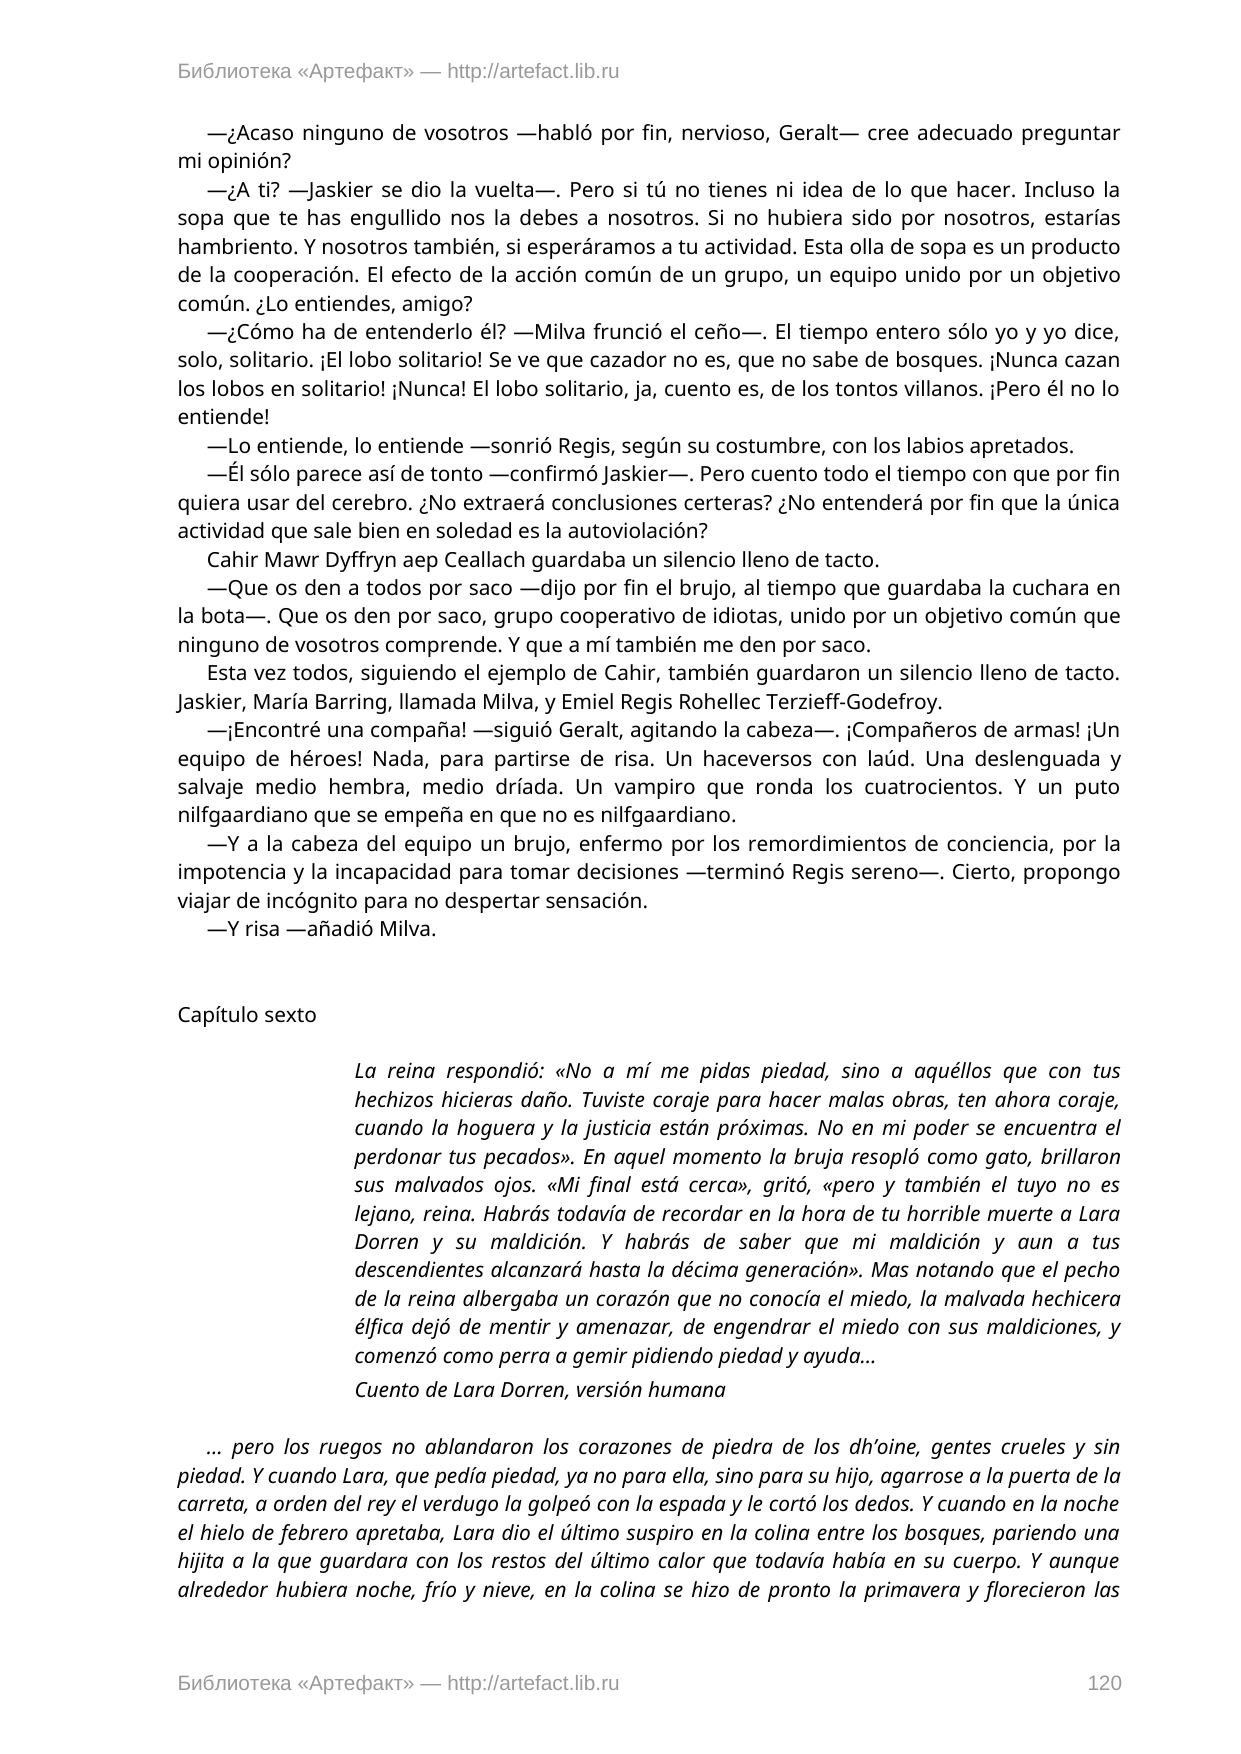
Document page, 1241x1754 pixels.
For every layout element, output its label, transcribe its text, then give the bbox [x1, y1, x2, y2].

text —¿A ti? —Jaskier se dio la vuelta—. Pero si tú no tienes ni idea de lo que hacer. Incluso la sopa que te has engullido nos la debes a nosotros. Si no hubiera sido por nosotros, estarías hambriento. Y nosotros también, si esperáramos a tu actividad. Esta olla de sopa es un producto de la cooperación. El efecto de la acción común de un grupo, un equipo unido por un objetivo común. ¿Lo entiendes, amigo? [177, 175, 1122, 317]
text Cuento de Lara Dorren, versión humana [354, 1376, 1122, 1404]
text —¿Cómo ha de entenderlo él? —Milva frunció el ceño—. El tiempo entero sólo yo y yo dice, solo, solitario. ¡El lobo solitario! Se ve que cazador no es, que no sabe de bosques. ¡Nunca cazan los lobos en solitario! ¡Nunca! El lobo solitario, ja, cuento es, de los tontos villanos. ¡Pero él no lo entiende! [177, 317, 1122, 431]
text Cahir Mawr Dyffryn aep Ceallach guardaba un silencio lleno de tacto. [177, 545, 1122, 573]
text —Él sólo parece así de tonto —confirmó Jaskier—. Pero cuento todo el tiempo con que por fin quiera usar del cerebro. ¿No extraerá conclusiones certeras? ¿No entenderá por fin que la única actividad que sale bien en soledad es la autoviolación? [177, 459, 1122, 545]
text Esta vez todos, siguiendo el ejemplo de Cahir, también guardaron un silencio lleno de tacto. Jaskier, María Barring, llamada Milva, y Emiel Regis Rohellec Terzieff-Godefroy. [177, 658, 1122, 715]
text La reina respondió: «No a mí me pidas piedad, sino a aquéllos que con tus hechizos hicieras daño. Tuviste coraje para hacer malas obras, ten ahora coraje, cuando la hoguera y la justicia están próximas. No en mi poder se encuentra el perdonar tus pecados». En aquel momento la bruja resopló como gato, brillaron sus malvados ojos. «Mi final está cerca», gritó, «pero y también el tuyo no es lejano, reina. Habrás todavía de recordar en la hora de tu horrible muerte a Lara Dorren y su maldición. Y habrás de saber que mi maldición y aun a tus descendientes alcanzará hasta la décima generación». Mas notando que el pecho de la reina albergaba un corazón que no conocía el miedo, la malvada hechicera élfica dejó de mentir y amenazar, de engendrar el miedo con sus maldiciones, y comenzó como perra a gemir pidiendo piedad y ayuda… [354, 1057, 1122, 1369]
subtitle Capítulo sexto [177, 1000, 1122, 1028]
text —Y a la cabeza del equipo un brujo, enfermo por los remordimientos de conciencia, por la impotencia y la incapacidad para tomar decisiones —terminó Regis sereno—. Cierto, propongo viajar de incógnito para no despertar sensación. [177, 829, 1122, 914]
text —Que os den a todos por saco —dijo por fin el brujo, al tiempo que guardaba la cuchara en la bota—. Que os den por saco, grupo cooperativo de idiotas, unido por un objetivo común que ninguno de vosotros comprende. Y que a mí también me den por saco. [177, 573, 1122, 658]
text —¿Acaso ninguno de vosotros —habló por fin, nervioso, Geralt— cree adecuado preguntar mi opinión? [177, 118, 1122, 175]
text —¡Encontré una compaña! —siguió Geralt, agitando la cabeza—. ¡Compañeros de armas! ¡Un equipo de héroes! Nada, para partirse de risa. Un haceversos con laúd. Una deslenguada y salvaje medio hembra, medio dríada. Un vampiro que ronda los cuatrocientos. Y un puto nilfgaardiano que se empeña en que no es nilfgaardiano. [177, 715, 1122, 829]
text —Y risa —añadió Milva. [177, 914, 1122, 943]
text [177, 1432, 1122, 1603]
text —Lo entiende, lo entiende —sonrió Regis, según su costumbre, con los labios apretados. [177, 431, 1122, 459]
